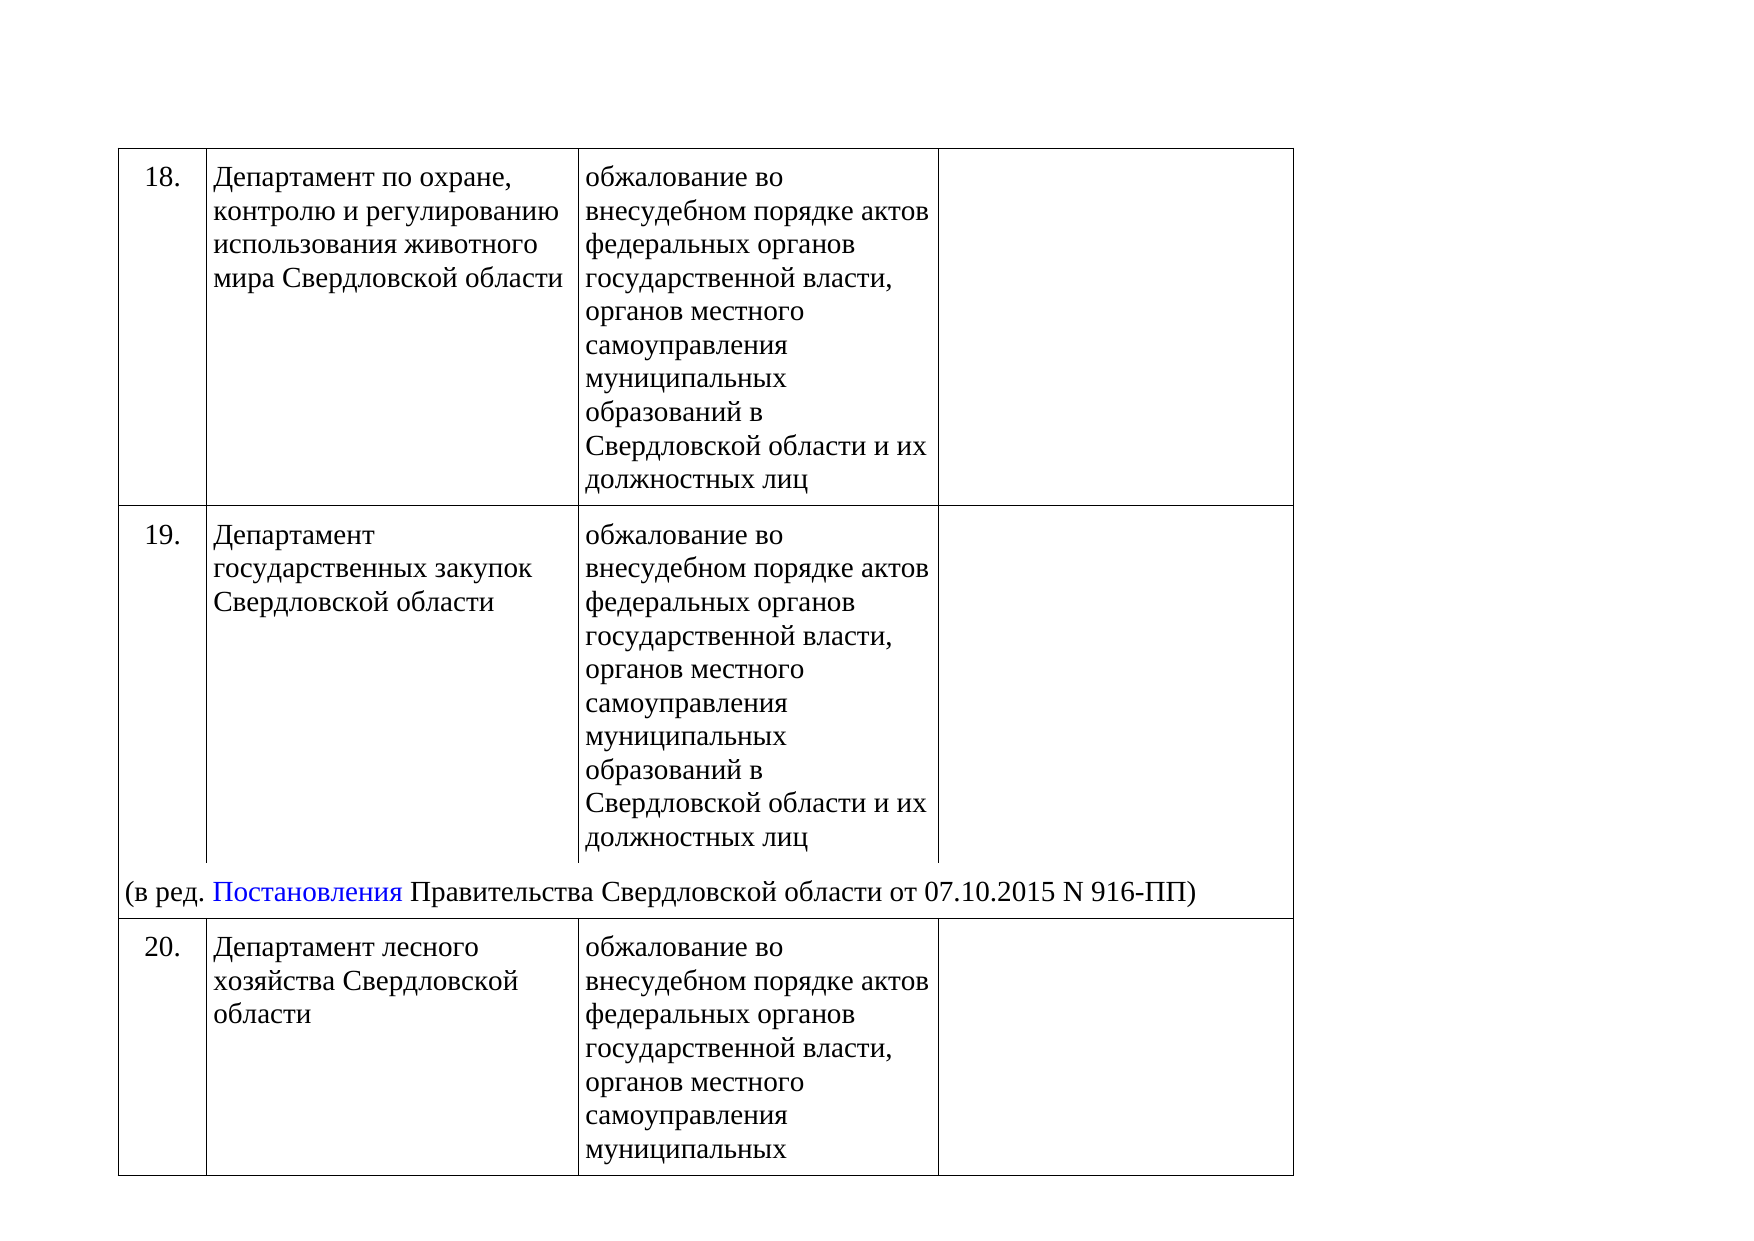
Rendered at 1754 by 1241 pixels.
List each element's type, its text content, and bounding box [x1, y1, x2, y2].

table_cell 19. [119, 506, 206, 863]
table_cell [939, 506, 1293, 863]
table_cell (в ред. Постановления Правительства Свердловской области от 07.10.2015 N 916-ПП) [119, 863, 1293, 918]
table_cell [939, 919, 1293, 1175]
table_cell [207, 919, 578, 1175]
table_cell [939, 149, 1293, 505]
table_cell Департамент государственных закупок Свердловской области [207, 506, 578, 863]
table_cell 20. [119, 919, 206, 1175]
table_cell 18. [119, 149, 206, 505]
table_cell Департамент по охране, контролю и регулированию использования животного мира Свердловской области [207, 149, 578, 505]
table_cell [579, 919, 938, 1175]
